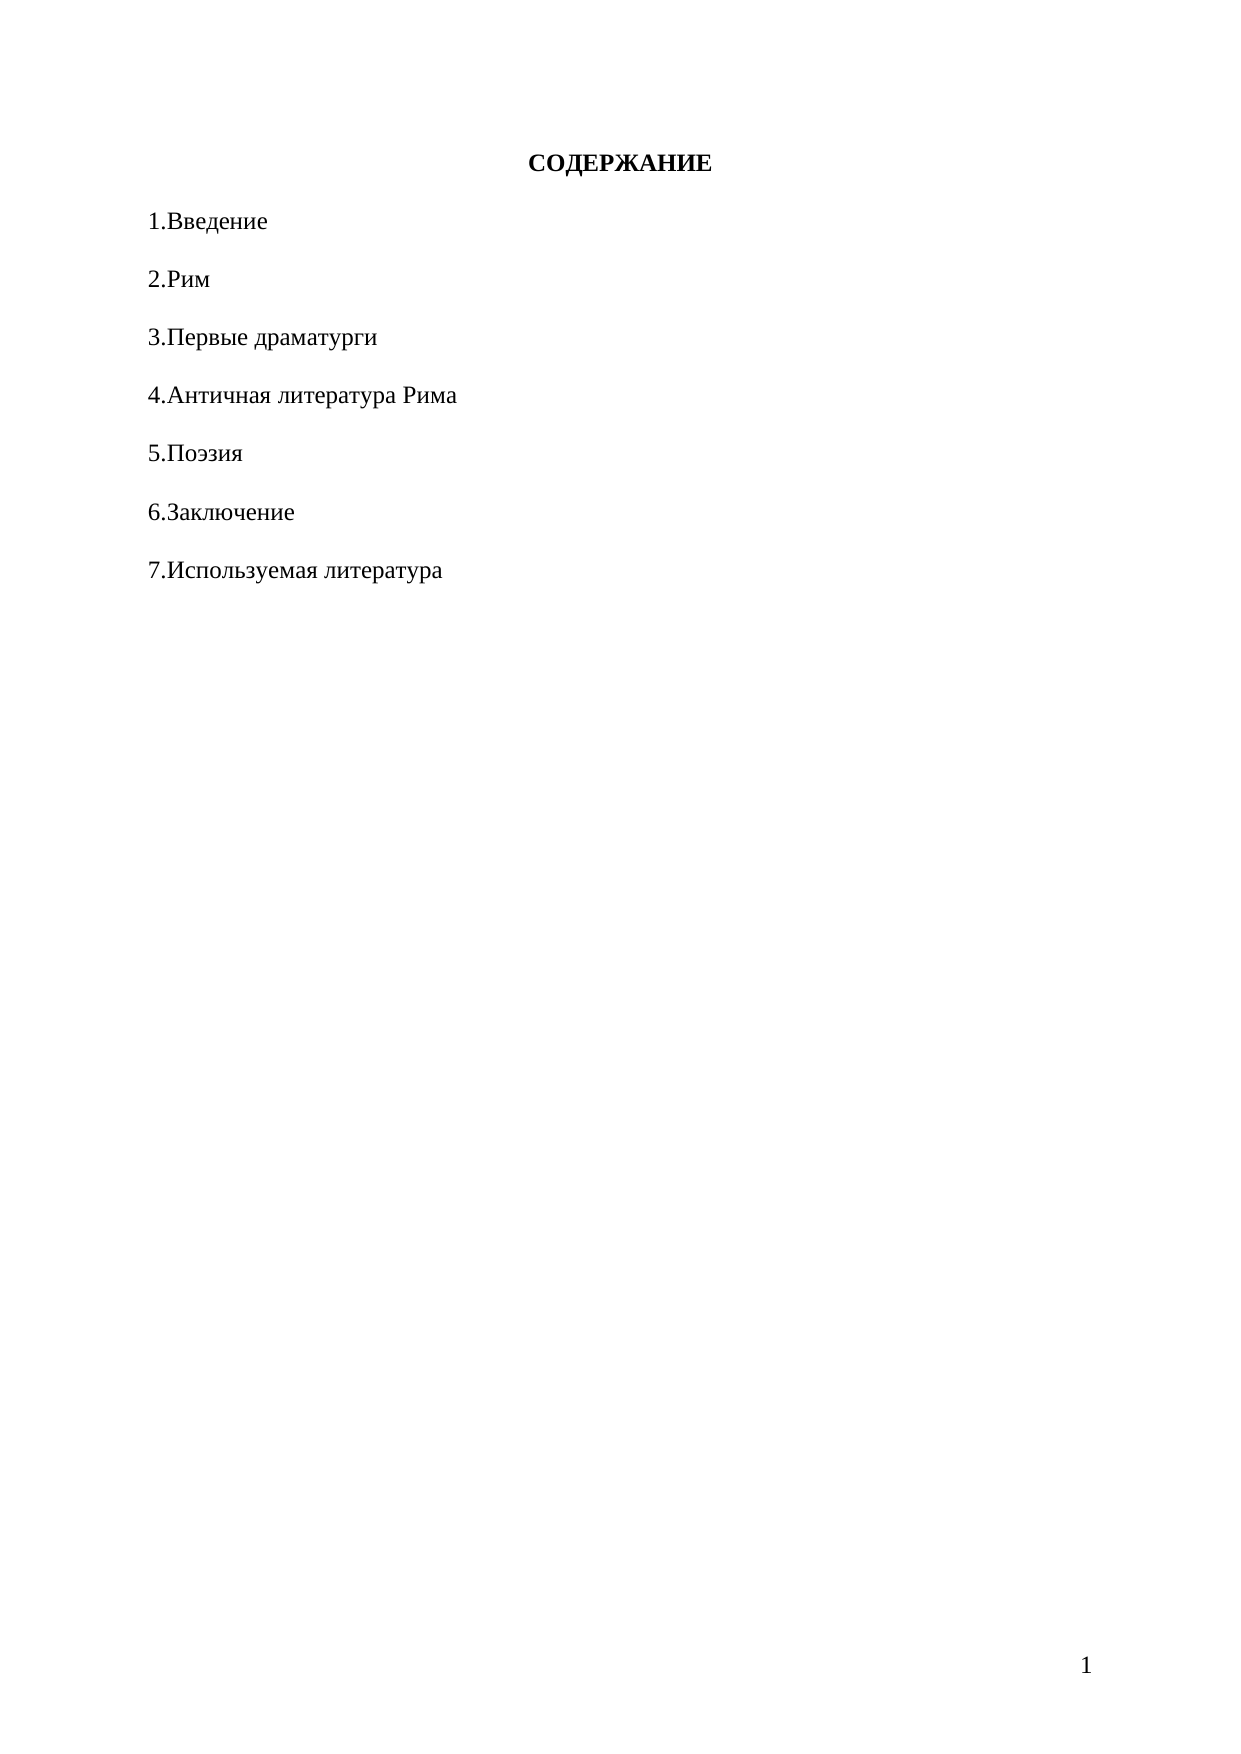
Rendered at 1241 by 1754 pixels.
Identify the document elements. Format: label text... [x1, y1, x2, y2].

text 4.Античная литература Рима [148, 380, 1092, 409]
text 2.Рим [148, 264, 1092, 293]
text 1.Введение [148, 206, 1092, 235]
text 7.Используемая литература [148, 554, 1092, 584]
text 6.Заключение [148, 496, 1092, 526]
text 3.Первые драматурги [148, 322, 1092, 351]
text СОДЕРЖАНИЕ [148, 148, 1092, 177]
text 5.Поэзия [148, 438, 1092, 467]
